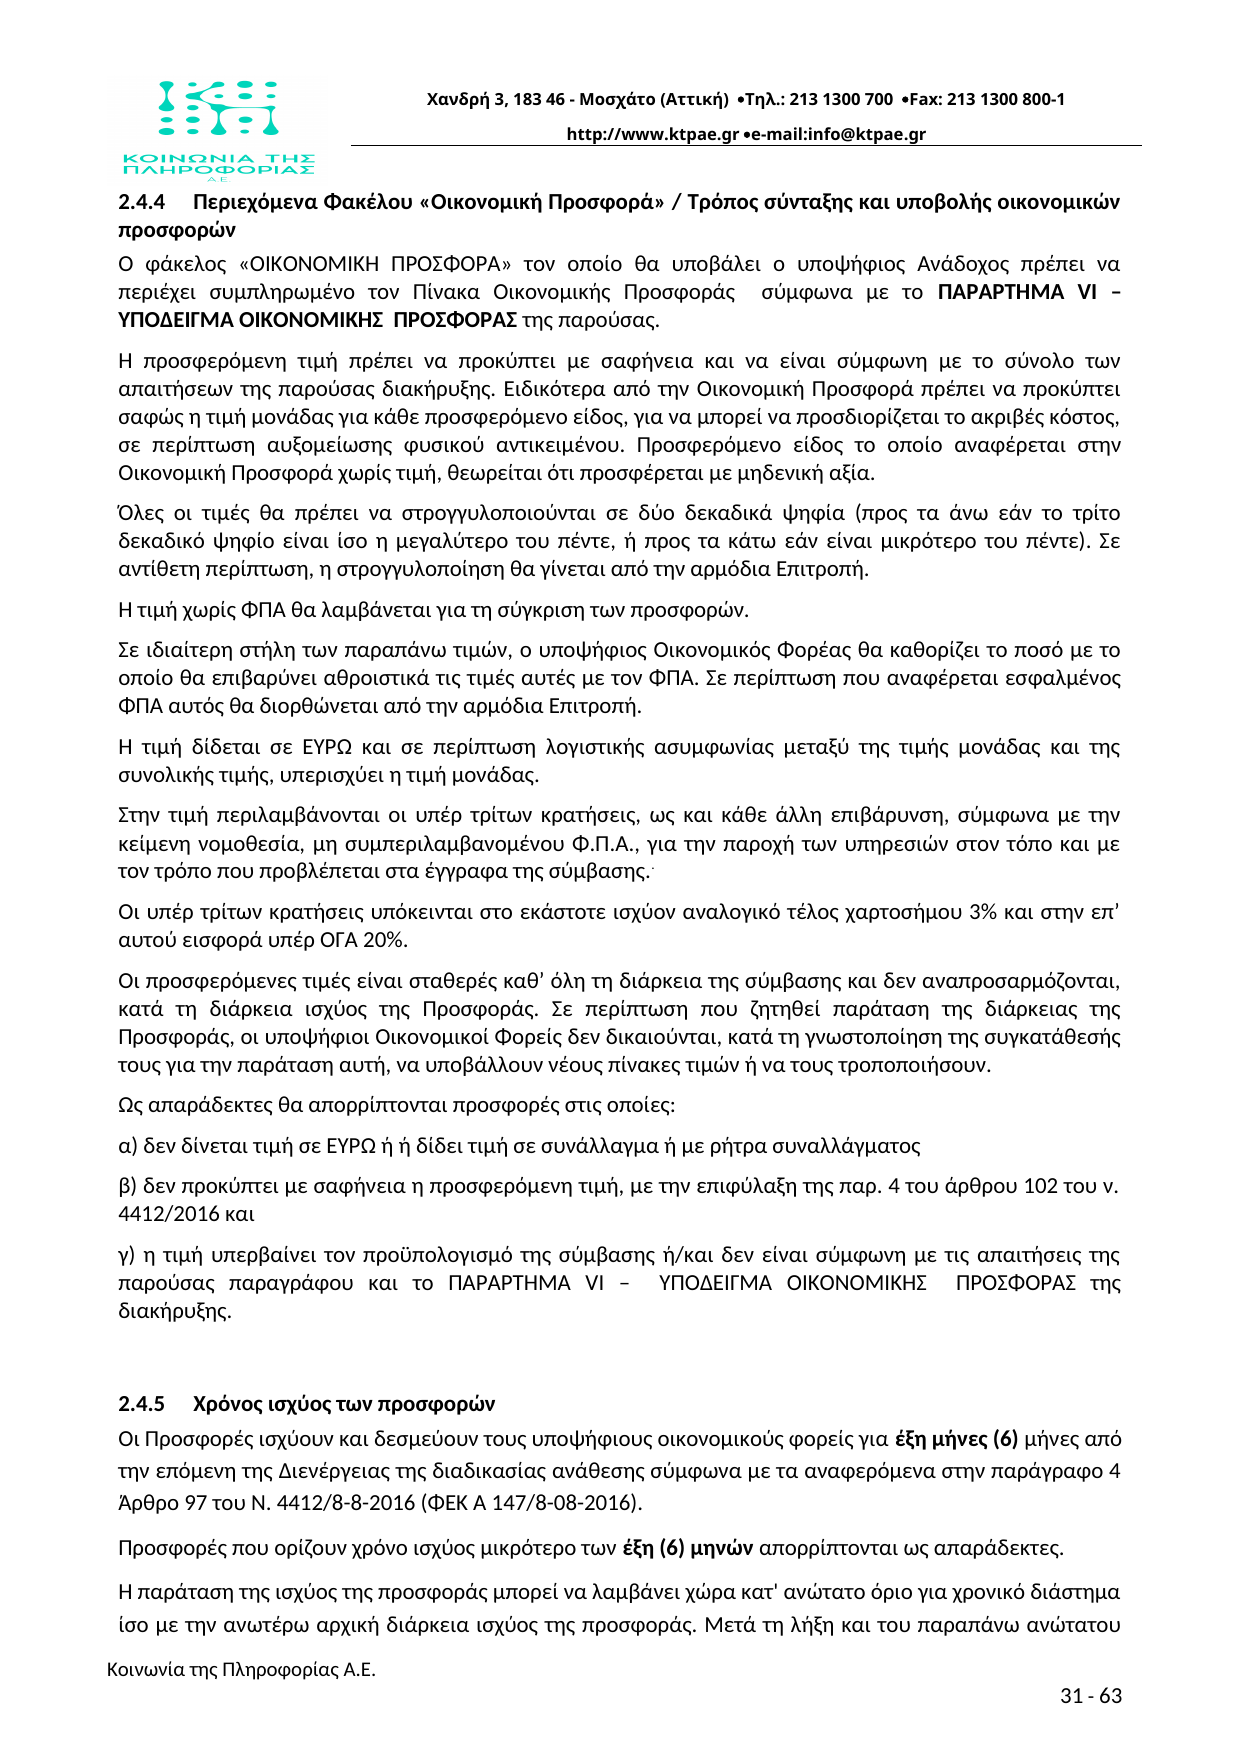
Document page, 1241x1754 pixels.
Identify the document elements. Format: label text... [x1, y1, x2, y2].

text Ο φάκελος «ΟΙΚΟΝΟΜΙΚΗ ΠΡΟΣΦΟΡΑ» τον οποίο θα υποβάλει ο υποψήφιος Ανάδοχος πρέπει να περιέχει συμπληρωμένο τον Πίνακα Οικονομικής Προσφοράς σύμφωνα με το ΠΑΡΑΡΤΗΜΑ VΙ – ΥΠΟΔΕΙΓΜΑ ΟΙΚΟΝΟΜΙΚΗΣ ΠΡΟΣΦΟΡΑΣ της παρούσας. [118, 249, 1122, 333]
text γ) η τιμή υπερβαίνει τον προϋπολογισμό της σύμβασης ή/και δεν είναι σύμφωνη με τις απαιτήσεις της παρούσας παραγράφου και το ΠΑΡΑΡΤΗΜΑ VΙ – ΥΠΟΔΕΙΓΜΑ ΟΙΚΟΝΟΜΙΚΗΣ ΠΡΟΣΦΟΡΑΣ της διακήρυξης. [118, 1240, 1122, 1324]
text Η προσφερόμενη τιμή πρέπει να προκύπτει με σαφήνεια και να είναι σύμφωνη με το σύνολο των απαιτήσεων της παρούσας διακήρυξης. Ειδικότερα από την Οικονομική Προσφορά πρέπει να προκύπτει σαφώς η τιμή μονάδας για κάθε προσφερόμενο είδος, για να μπορεί να προσδιορίζεται το ακριβές κόστος, σε περίπτωση αυξομείωσης φυσικού αντικειμένου. Προσφερόμενο είδος το οποίο αναφέρεται στην Οικονομική Προσφορά χωρίς τιμή, θεωρείται ότι προσφέρεται με μηδενική αξία. [118, 346, 1122, 486]
text Σε ιδιαίτερη στήλη των παραπάνω τιμών, ο υποψήφιος Οικονομικός Φορέας θα καθορίζει το ποσό με το οποίο θα επιβαρύνει αθροιστικά τις τιμές αυτές με τον ΦΠΑ. Σε περίπτωση που αναφέρεται εσφαλμένος ΦΠΑ αυτός θα διορθώνεται από την αρμόδια Επιτροπή. [118, 636, 1122, 719]
text α) δεν δίνεται τιμή σε ΕΥΡΩ ή ή δίδει τιμή σε συνάλλαγμα ή με ρήτρα συναλλάγματος [118, 1131, 1122, 1159]
text Οι υπέρ τρίτων κρατήσεις υπόκεινται στο εκάστοτε ισχύον αναλογικό τέλος χαρτοσήμου 3% και στην επ’ αυτού εισφορά υπέρ ΟΓΑ 20%. [118, 897, 1122, 953]
text Η τιμή δίδεται σε ΕΥΡΩ και σε περίπτωση λογιστικής ασυμφωνίας μεταξύ της τιμής μονάδας και της συνολικής τιμής, υπερισχύει η τιμή μονάδας. [118, 732, 1122, 788]
text Ως απαράδεκτες θα απορρίπτονται προσφορές στις οποίες: [118, 1090, 1122, 1118]
text Οι προσφερόμενες τιμές είναι σταθερές καθ’ όλη τη διάρκεια της σύμβασης και δεν αναπροσαρμόζονται, κατά τη διάρκεια ισχύος της Προσφοράς. Σε περίπτωση που ζητηθεί παράταση της διάρκειας της Προσφοράς, οι υποψήφιοι Οικονομικοί Φορείς δεν δικαιούνται, κατά τη γνωστοποίηση της συγκατάθεσής τους για την παράταση αυτή, να υποβάλλουν νέους πίνακες τιμών ή να τους τροποποιήσουν. [118, 966, 1122, 1078]
text Στην τιμή περιλαμβάνονται οι υπέρ τρίτων κρατήσεις, ως και κάθε άλλη επιβάρυνση, σύμφωνα με την κείμενη νομοθεσία, μη συμπεριλαμβανομένου Φ.Π.Α., για την παροχή των υπηρεσιών στον τόπο και με τον τρόπο που προβλέπεται στα έγγραφα της σύμβασης.. [118, 801, 1122, 885]
text Η τιμή χωρίς ΦΠΑ θα λαμβάνεται για τη σύγκριση των προσφορών. [118, 595, 1122, 623]
subtitle 2.4.5 Χρόνος ισχύος των προσφορών [118, 1389, 1122, 1417]
text β) δεν προκύπτει με σαφήνεια η προσφερόμενη τιμή, με την επιφύλαξη της παρ. 4 του άρθρου 102 του ν. 4412/2016 και [118, 1171, 1122, 1227]
text Οι Προσφορές ισχύουν και δεσμεύουν τους υποψήφιους οικονομικούς φορείς για έξη μήνες (6) μήνες από την επόμενη της Διενέργειας της διαδικασίας ανάθεσης σύμφωνα με τα αναφερόμενα στην παράγραφο 4 Άρθρο 97 του Ν. 4412/8-8-2016 (ΦΕΚ Α 147/8-08-2016). [118, 1424, 1122, 1516]
subtitle 2.4.4 Περιεχόμενα Φακέλου «Οικονομική Προσφορά» / Τρόπος σύνταξης και υποβολής οικονομικών προσφορών [118, 187, 1122, 243]
text Όλες οι τιμές θα πρέπει να στρογγυλοποιούνται σε δύο δεκαδικά ψηφία (προς τα άνω εάν το τρίτο δεκαδικό ψηφίο είναι ίσο η μεγαλύτερο του πέντε, ή προς τα κάτω εάν είναι μικρότερο του πέντε). Σε αντίθετη περίπτωση, η στρογγυλοποίηση θα γίνεται από την αρμόδια Επιτροπή. [118, 498, 1122, 582]
picture [107, 75, 328, 186]
text Προσφορές που ορίζουν χρόνο ισχύος μικρότερο των έξη (6) μηνών απορρίπτονται ως απαράδεκτες. [118, 1533, 1122, 1561]
